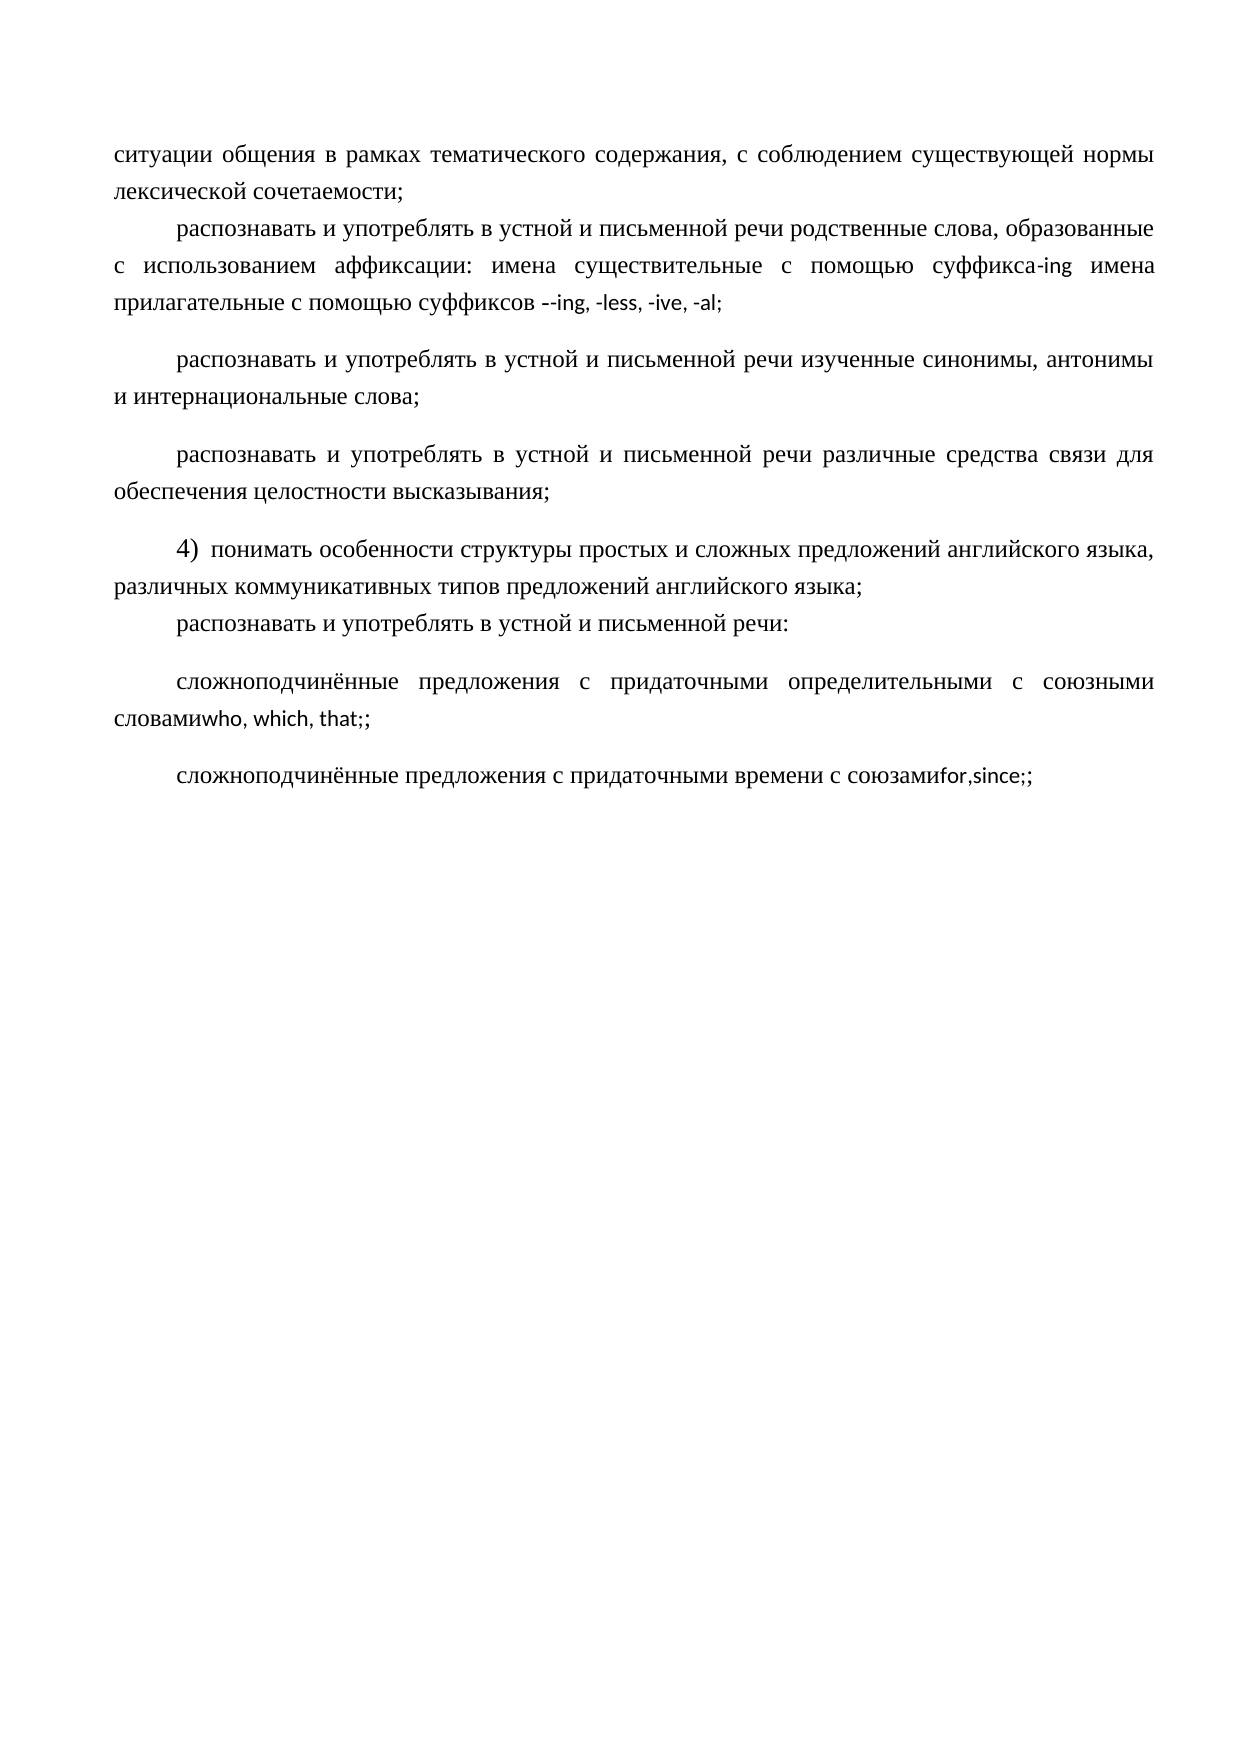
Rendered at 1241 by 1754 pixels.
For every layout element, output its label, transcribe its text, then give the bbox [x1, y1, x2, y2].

list понимать особенности структуры простых и сложных предложений английского языка, различных коммуникативных типов предложений английского языка; [113, 528, 1155, 602]
text сложноподчинённые предложения с придаточными определительными с союзными словамиwho, which, that;; [113, 659, 1155, 733]
text распознавать и употреблять в устной и письменной речи родственные слова, образованные с использованием аффиксации: имена существительные с помощью суффикса-ing имена прилагательные с помощью суффиксов --ing, -less, -ive, -al; [113, 206, 1155, 317]
text распознавать и употреблять в устной и письменной речи изученные синонимы, антонимы и интернациональные слова; [113, 338, 1155, 412]
text распознавать и употреблять в устной и письменной речи различные средства связи для обеспечения целостности высказывания; [113, 433, 1155, 507]
text сложноподчинённые предложения с придаточными времени с союзамиfor,since;; [113, 754, 1155, 791]
text распознавать и употреблять в устной и письменной речи: [113, 602, 1155, 639]
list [113, 132, 1155, 206]
